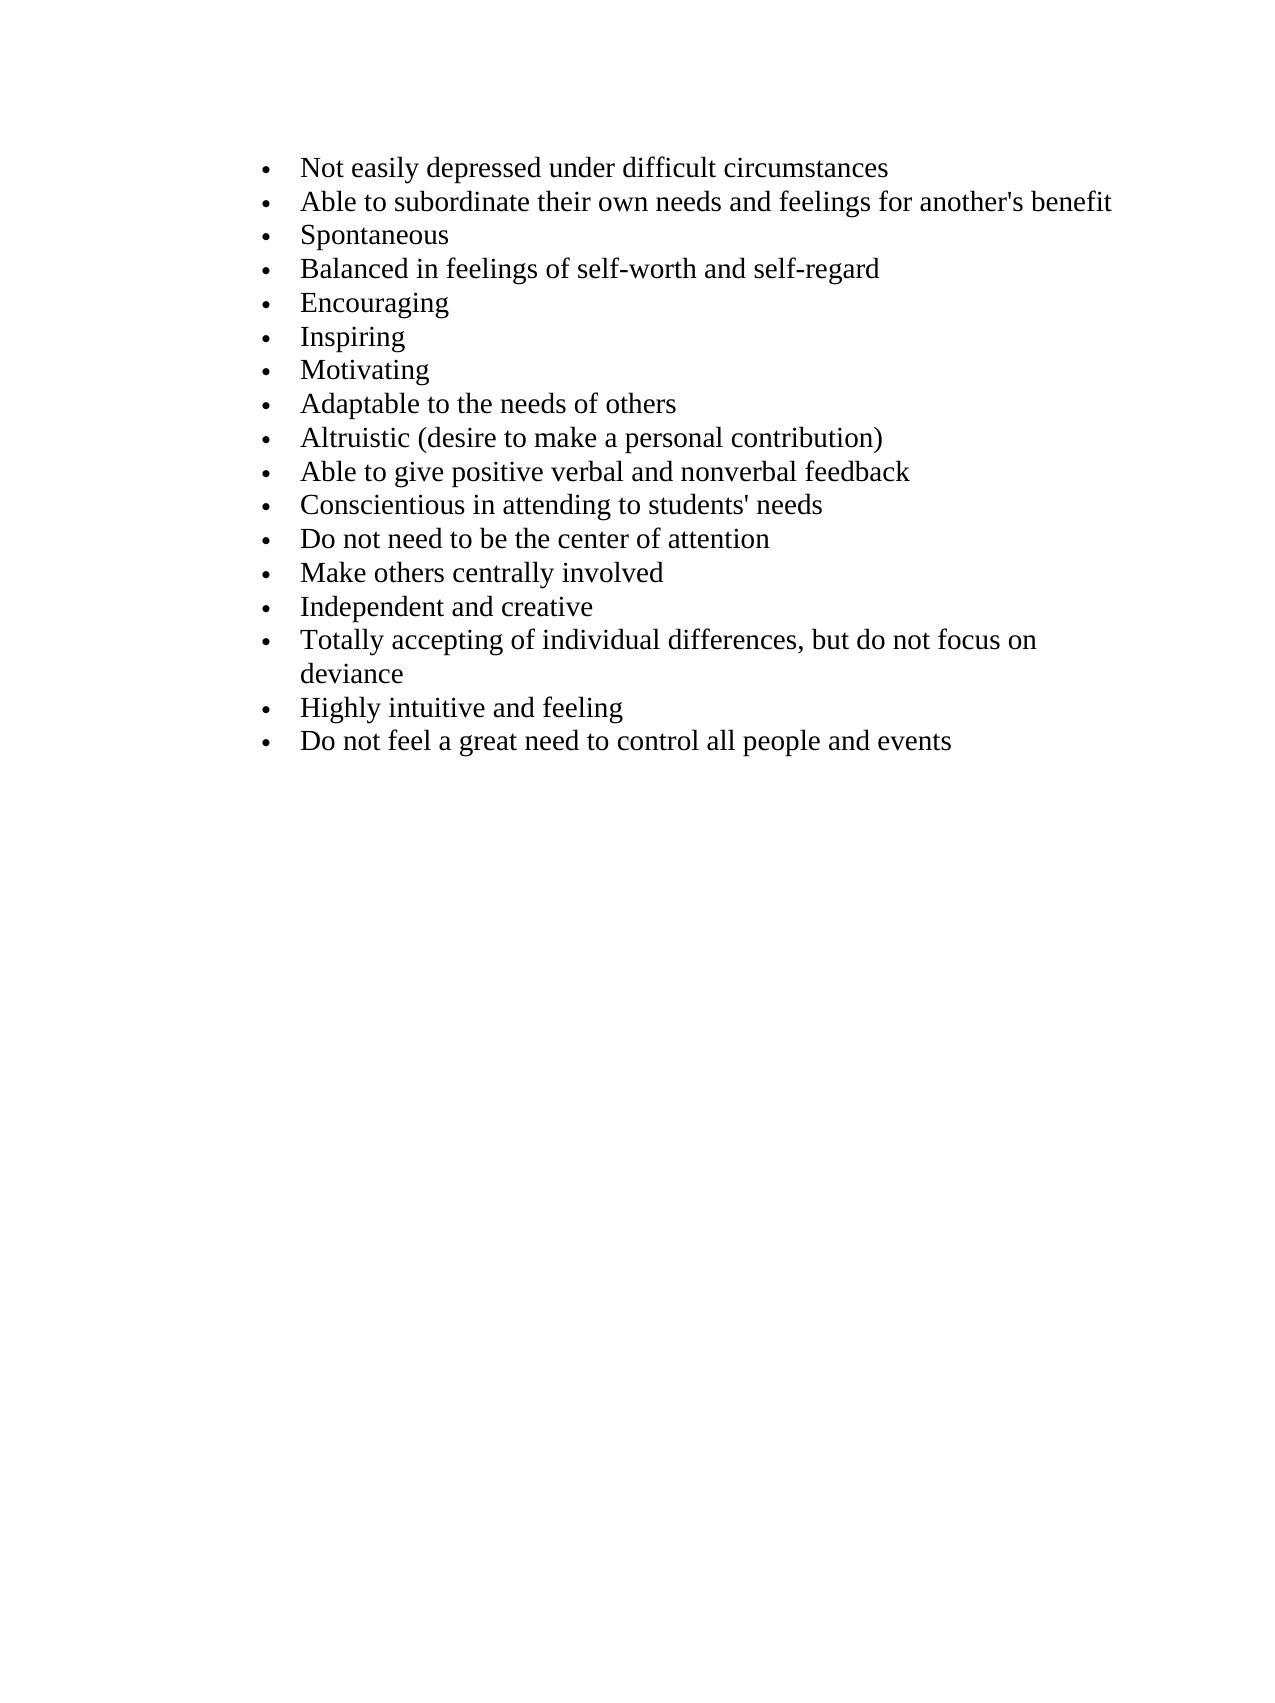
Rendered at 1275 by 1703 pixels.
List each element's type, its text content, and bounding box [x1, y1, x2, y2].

list Able to subordinate their own needs and feelings for another's benefit [262, 184, 1125, 217]
list Not easily depressed under difficult circumstances [262, 150, 1125, 183]
list Spontaneous [262, 217, 1125, 251]
list Totally accepting of individual differences, but do not focus on deviance [262, 622, 1125, 689]
list Adaptable to the needs of others [262, 386, 1125, 420]
list Make others centrally involved [262, 555, 1125, 588]
list Altruistic (desire to make a personal contribution) [262, 420, 1125, 453]
list Encouraging [262, 285, 1125, 318]
list Do not need to be the center of attention [262, 521, 1125, 555]
list Motivating [262, 352, 1125, 386]
list Conscientious in attending to students' needs [262, 487, 1125, 521]
list Able to give positive verbal and nonverbal feedback [262, 454, 1125, 487]
list Independent and creative [262, 589, 1125, 622]
list Balanced in feelings of self-worth and self-regard [262, 251, 1125, 285]
list Inspiring [262, 319, 1125, 352]
list Do not feel a great need to control all people and events [262, 723, 1125, 757]
list Highly intuitive and feeling [262, 690, 1125, 723]
